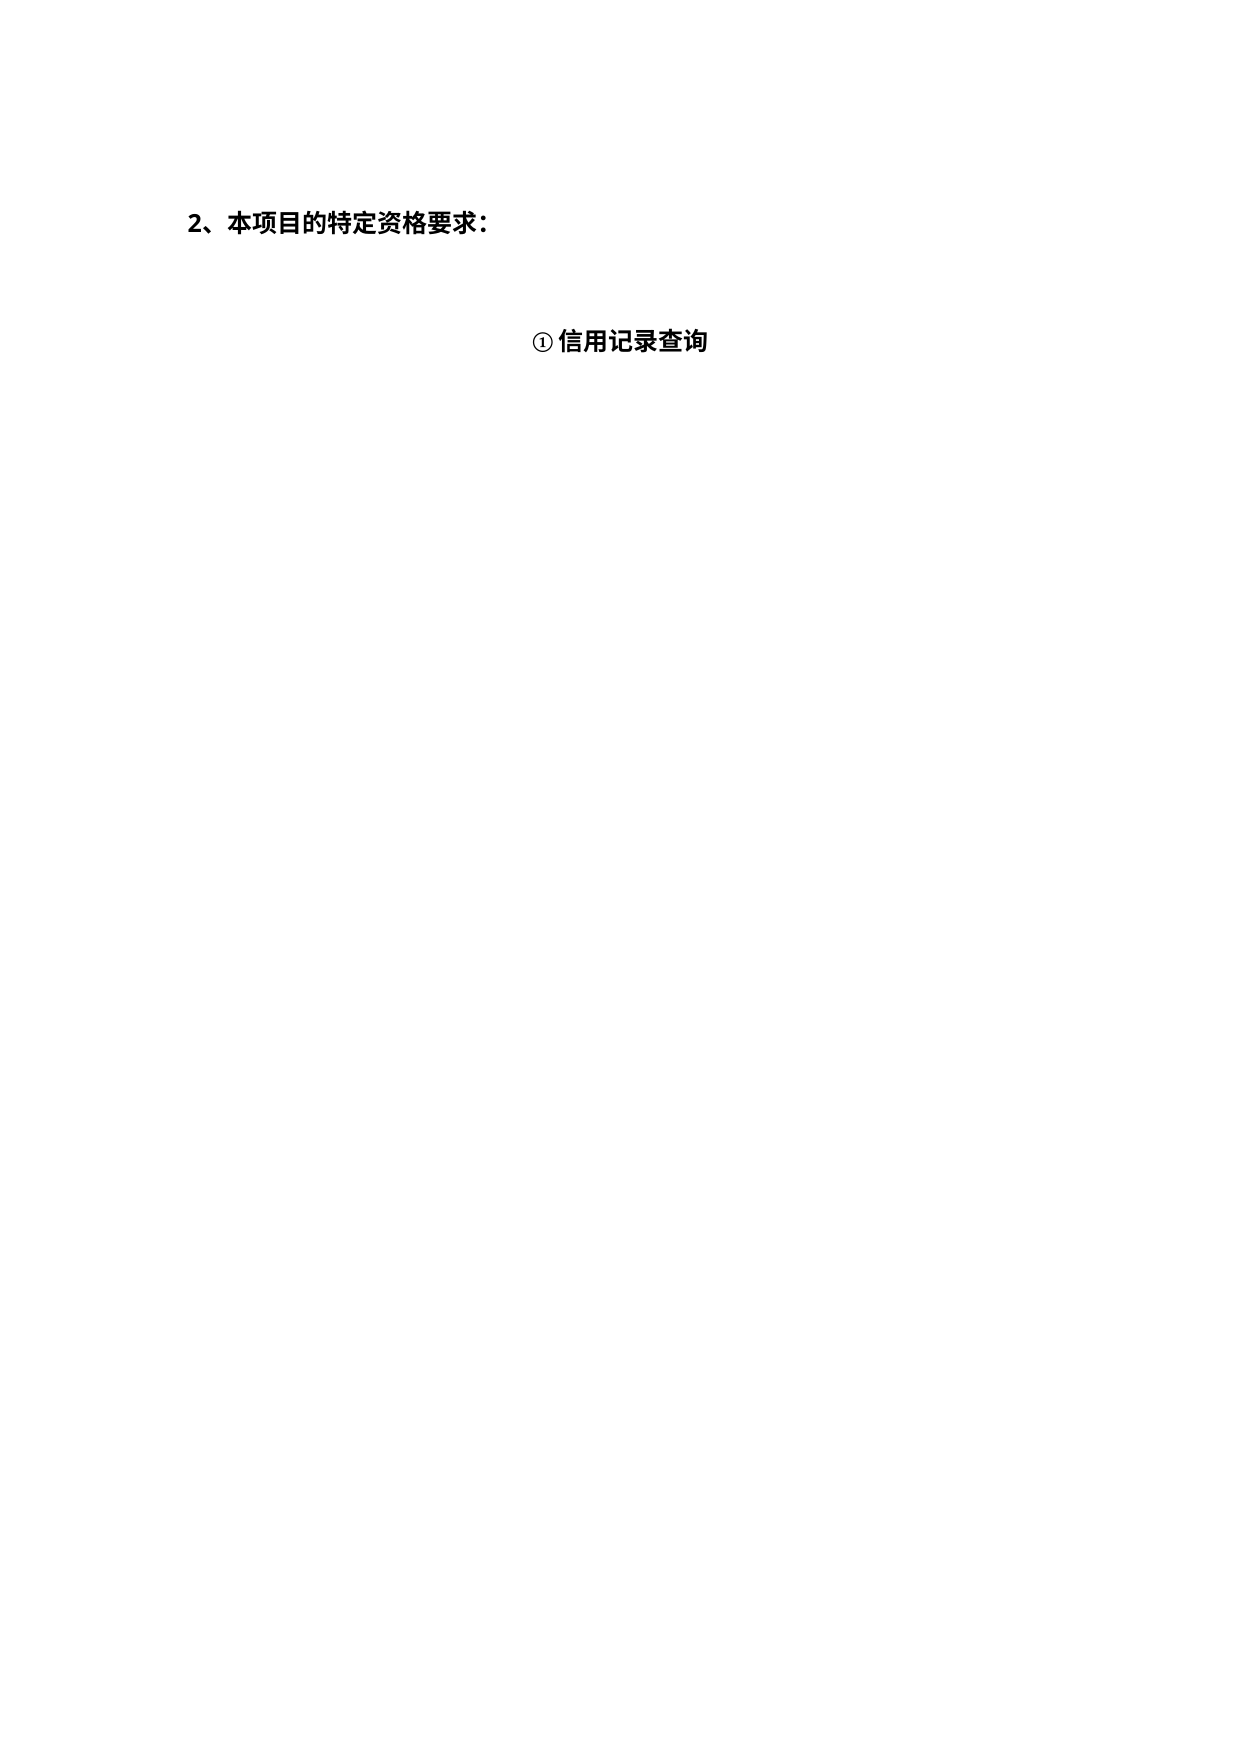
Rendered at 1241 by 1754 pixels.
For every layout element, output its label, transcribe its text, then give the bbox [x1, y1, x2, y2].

list ①信用记录查询 [187, 307, 1053, 372]
subtitle 2、本项目的特定资格要求： [187, 189, 1053, 254]
